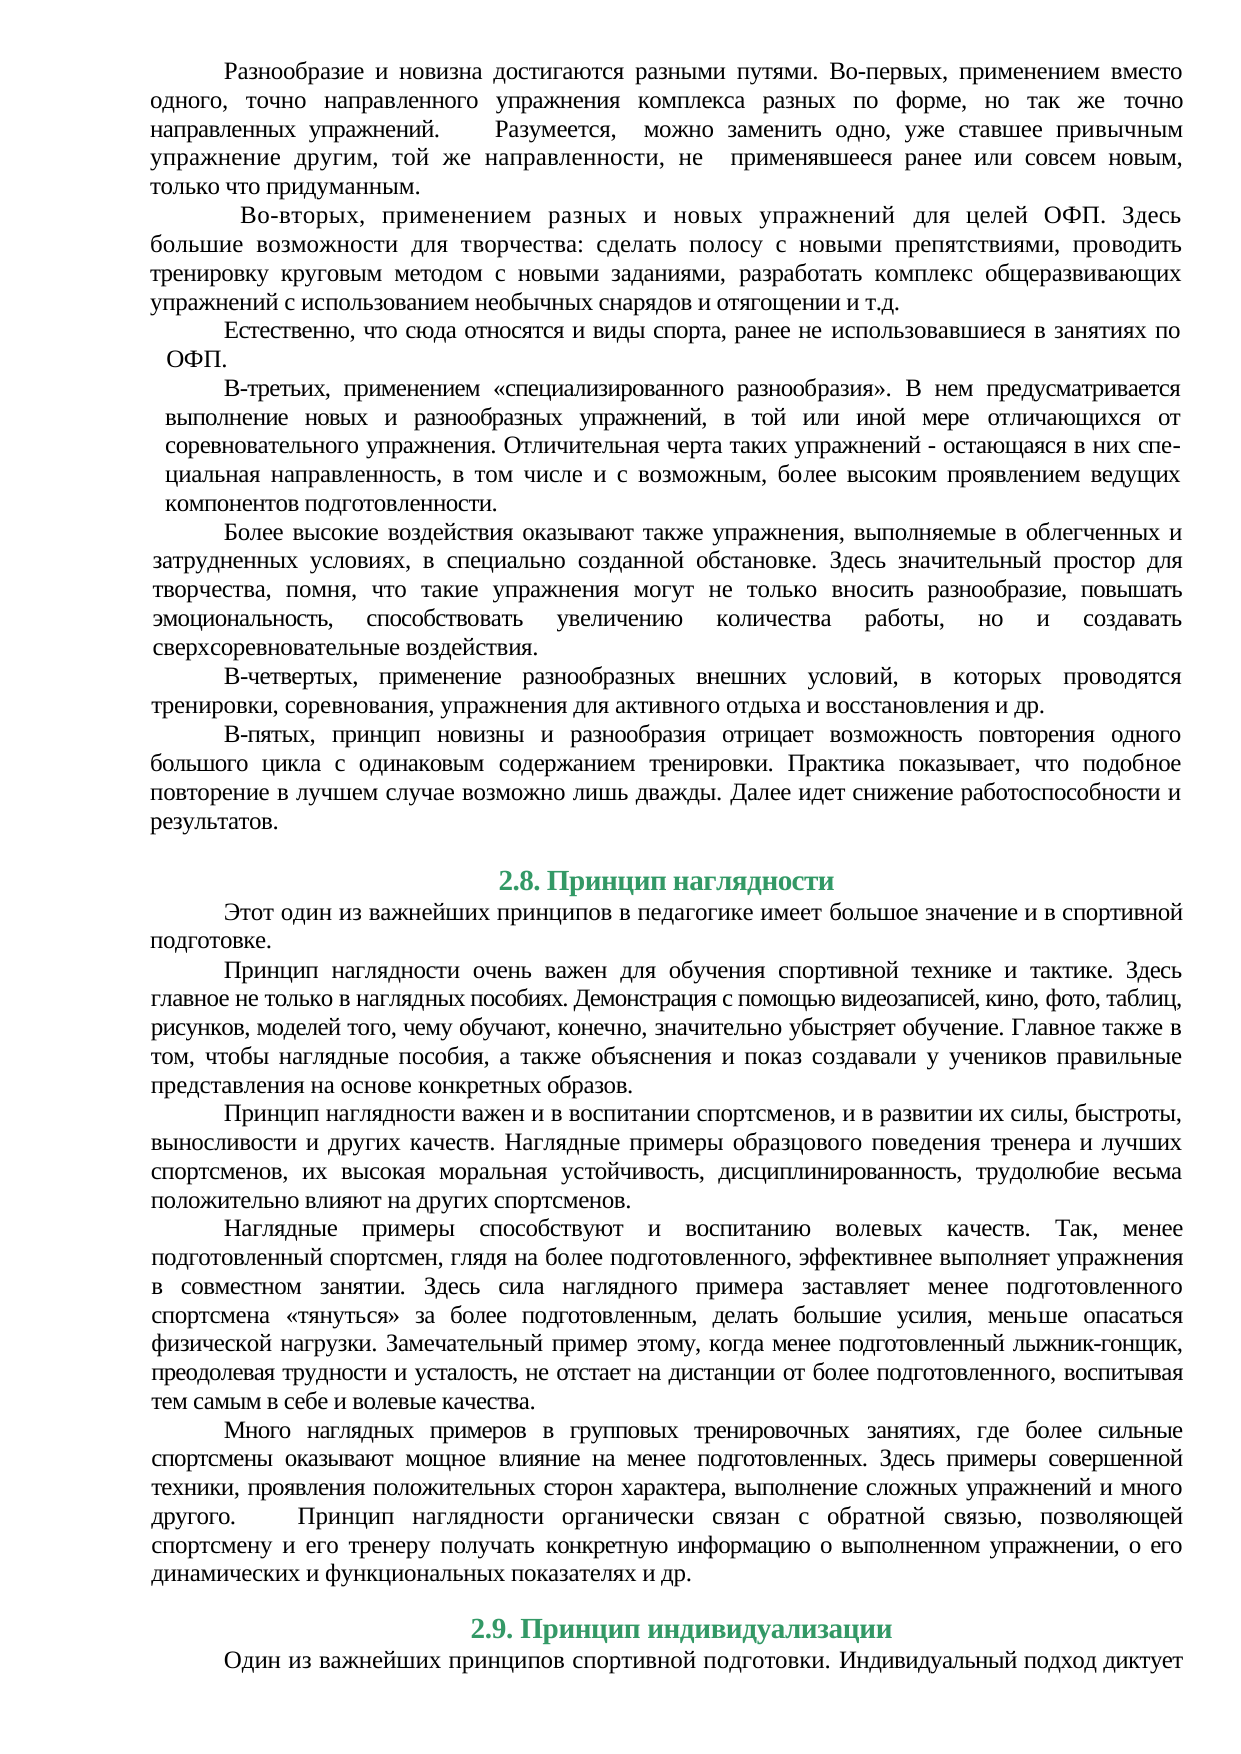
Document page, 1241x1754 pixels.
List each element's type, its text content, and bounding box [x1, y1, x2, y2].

text Более высокие воздействия оказывают также упражнения, выполняемые в облегченных и затрудненных условиях, в специально созданной обстановке. Здесь значительный простор для творчества, помня, что такие упражнения могут не только вносить разнообразие, повышать эмоциональность, способствовать увеличению количества работы, но и создавать сверхсоревновательные воздействия. [152, 517, 1183, 660]
text Этот один из важнейших принципов в педагогике имеет большое значение и в спортивной подготовке. [150, 897, 1183, 954]
text Разнообразие и новизна достигаются разными путями. Во-первых, применением вместо одного, точно направленного упражнения комплекса разных по форме, но так же точно направленных упражнений. Разумеется, можно заменить одно, уже ставшее привычным упражнение другим, той же направленности, не применявшееся ранее или совсем новым, только что придуманным. [150, 56, 1183, 200]
text Принцип наглядности важен и в воспитании спортсменов, и в развитии их силы, быстроты, выносливости и других качеств. Наглядные примеры образцового поведения тренера и лучших спортсменов, их высокая моральная устойчивость, дисциплинированность, трудолюбие весьма положительно влияют на других спортсменов. [151, 1098, 1182, 1213]
text Принцип наглядности очень важен для обучения спортивной технике и тактике. Здесь главное не только в наглядных пособиях. Демонстрация с помощью видеозаписей, кино, фото, таблиц, рисунков, моделей того, чему обучают, конечно, значительно убыстряет обучение. Главное также в том, чтобы наглядные пособия, а также объяснения и показ создавали у учеников правильные представления на основе конкретных образов. [151, 955, 1182, 1098]
text Много наглядных примеров в групповых тренировочных занятиях, где более сильные спортсмены оказывают мощное влияние на менее подготовленных. Здесь примеры совершенной техники, проявления положительных сторон характера, выполнение сложных упражнений и много другого. Принцип наглядности органически связан с обратной связью, позволяющей спортсмену и его тренеру получать конкретную информацию о выполненном упражнении, о его динамических и функциональных показателях и др. [151, 1415, 1183, 1587]
text Естественно, что сюда относятся и виды спорта, ранее не использовавшиеся в занятиях по ОФП. [166, 315, 1181, 373]
text В-третьих, применением «специализированного разнообразия». В нем предусматривается выполнение новых и разнообразных упражнений, в той или иной мере отличающихся от соревновательного упражнения. Отличительная черта таких упражнений - остающаяся в них специальная направленность, в том числе и с возможным, более высоким проявлением ведущих компонентов подготовленности. [165, 373, 1181, 517]
text 2.9. Принцип индивидуализации [150, 1611, 1183, 1645]
text В-пятых, принцип новизны и разнообразия отрицает возможность повторения одного большого цикла с одинаковым содержанием тренировки. Практика показывает, что подобное повторение в лучшем случае возможно лишь дважды. Далее идет снижение работоспособности и результатов. [150, 719, 1181, 834]
text В-четвертых, применение разнообразных внешних условий, в которых проводятся тренировки, соревнования, упражнения для активного отдыха и восстановления и др. [151, 661, 1182, 719]
text 2.8. Принцип наглядности [150, 863, 1183, 897]
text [150, 1645, 1183, 1673]
text Наглядные примеры способствуют и воспитанию волевых качеств. Так, менее подготовленный спортсмен, глядя на более подготовленного, эффективнее выполняет упражнения в совместном занятии. Здесь сила наглядного примера заставляет менее подготовленного спортсмена «тянуться» за более подготовленным, делать большие усилия, меньше опасаться физической нагрузки. Замечательный пример этому, когда менее подготовленный лыжник-гонщик, преодолевая трудности и усталость, не отстает на дистанции от более подготовленного, воспитывая тем самым в себе и волевые качества. [151, 1213, 1183, 1415]
text Во-вторых, применением разных и новых упражнений для целей ОФП. Здесь большие возможности для творчества: сделать полосу с новыми препятствиями, проводить тренировку круговым методом с новыми заданиями, разработать комплекс общеразвивающих упражнений с использованием необычных снарядов и отягощении и т.д. [150, 200, 1182, 315]
